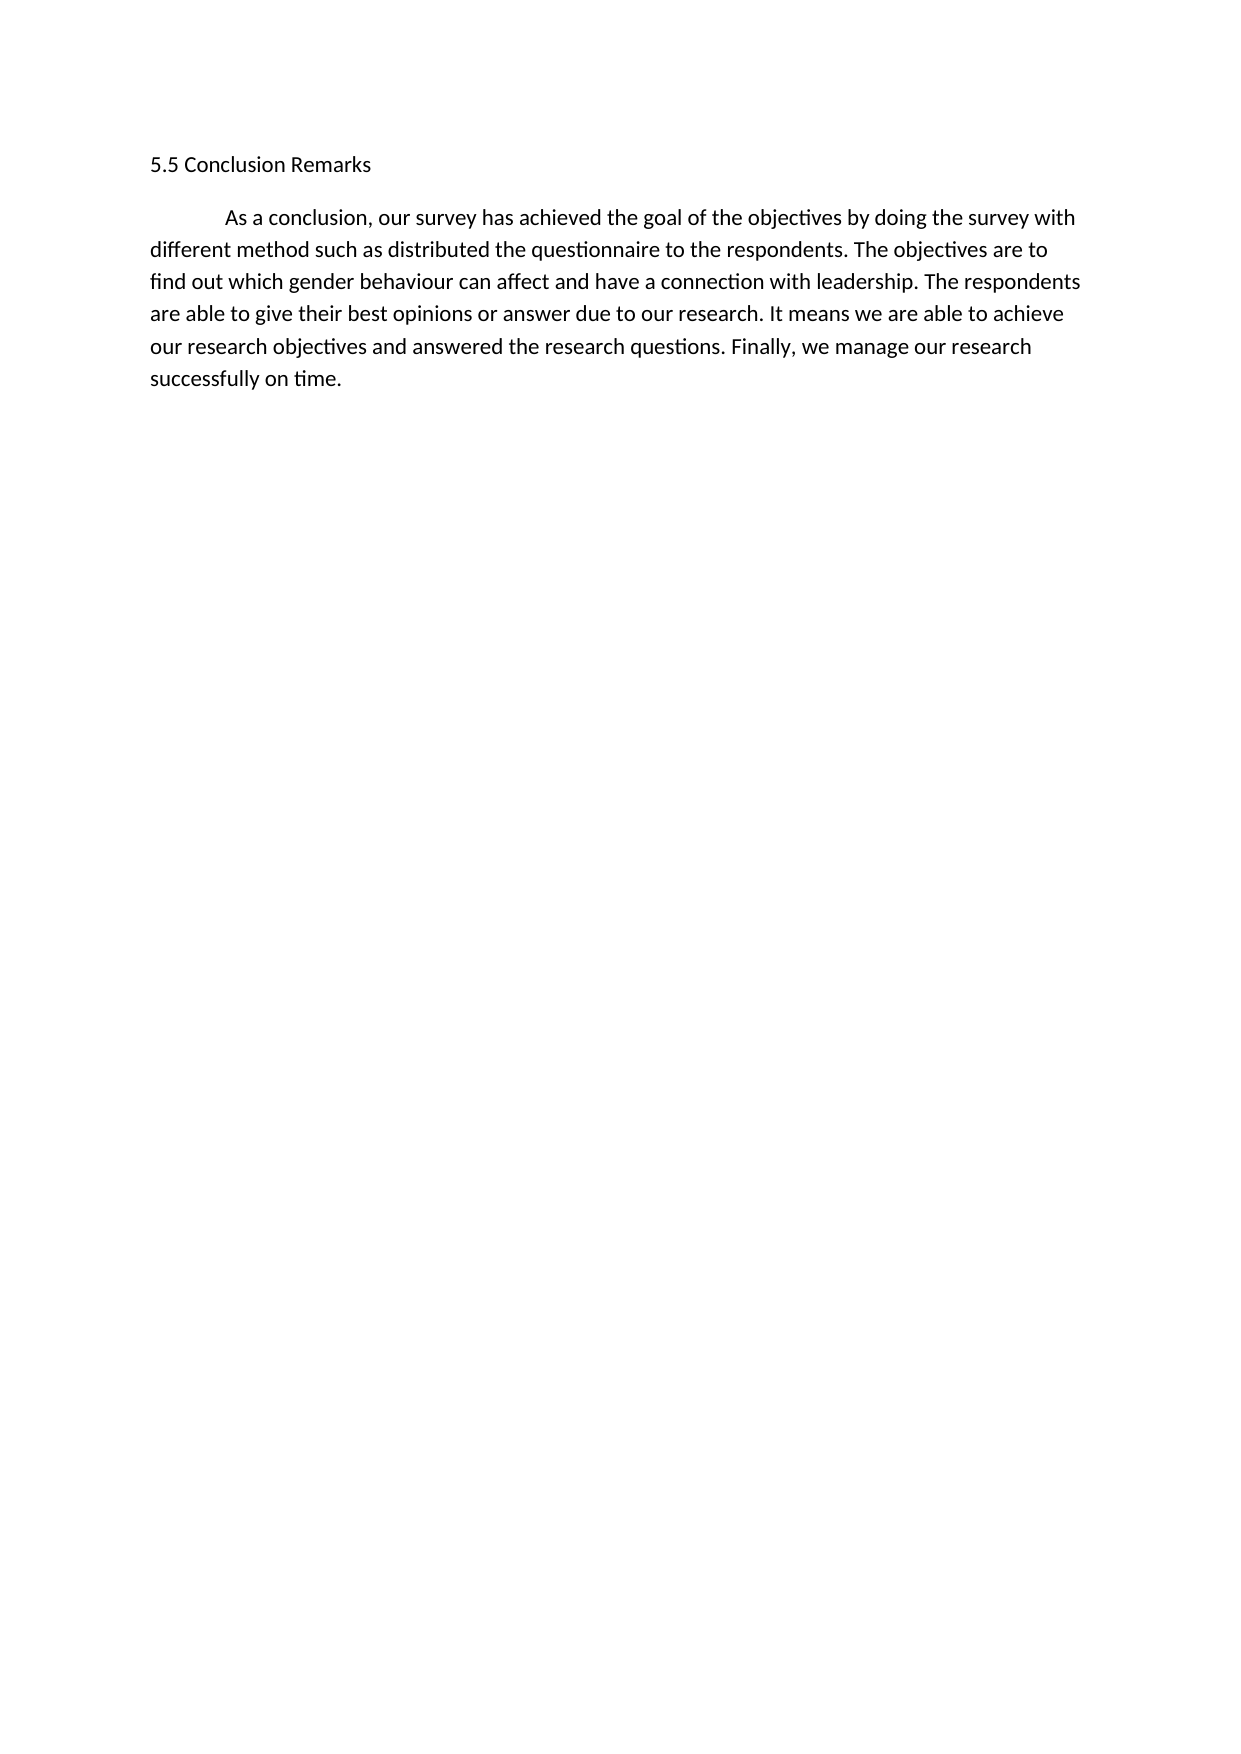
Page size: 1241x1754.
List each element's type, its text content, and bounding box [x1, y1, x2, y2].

text As a conclusion, our survey has achieved the goal of the objectives by doing the survey with different method such as distributed the questionnaire to the respondents. The objectives are to find out which gender behaviour can affect and have a connection with leadership. The respondents are able to give their best opinions or answer due to our research. It means we are able to achieve our research objectives and answered the research questions. Finally, we manage our research successfully on time. [150, 203, 1090, 392]
text 5.5 Conclusion Remarks [150, 150, 1090, 178]
